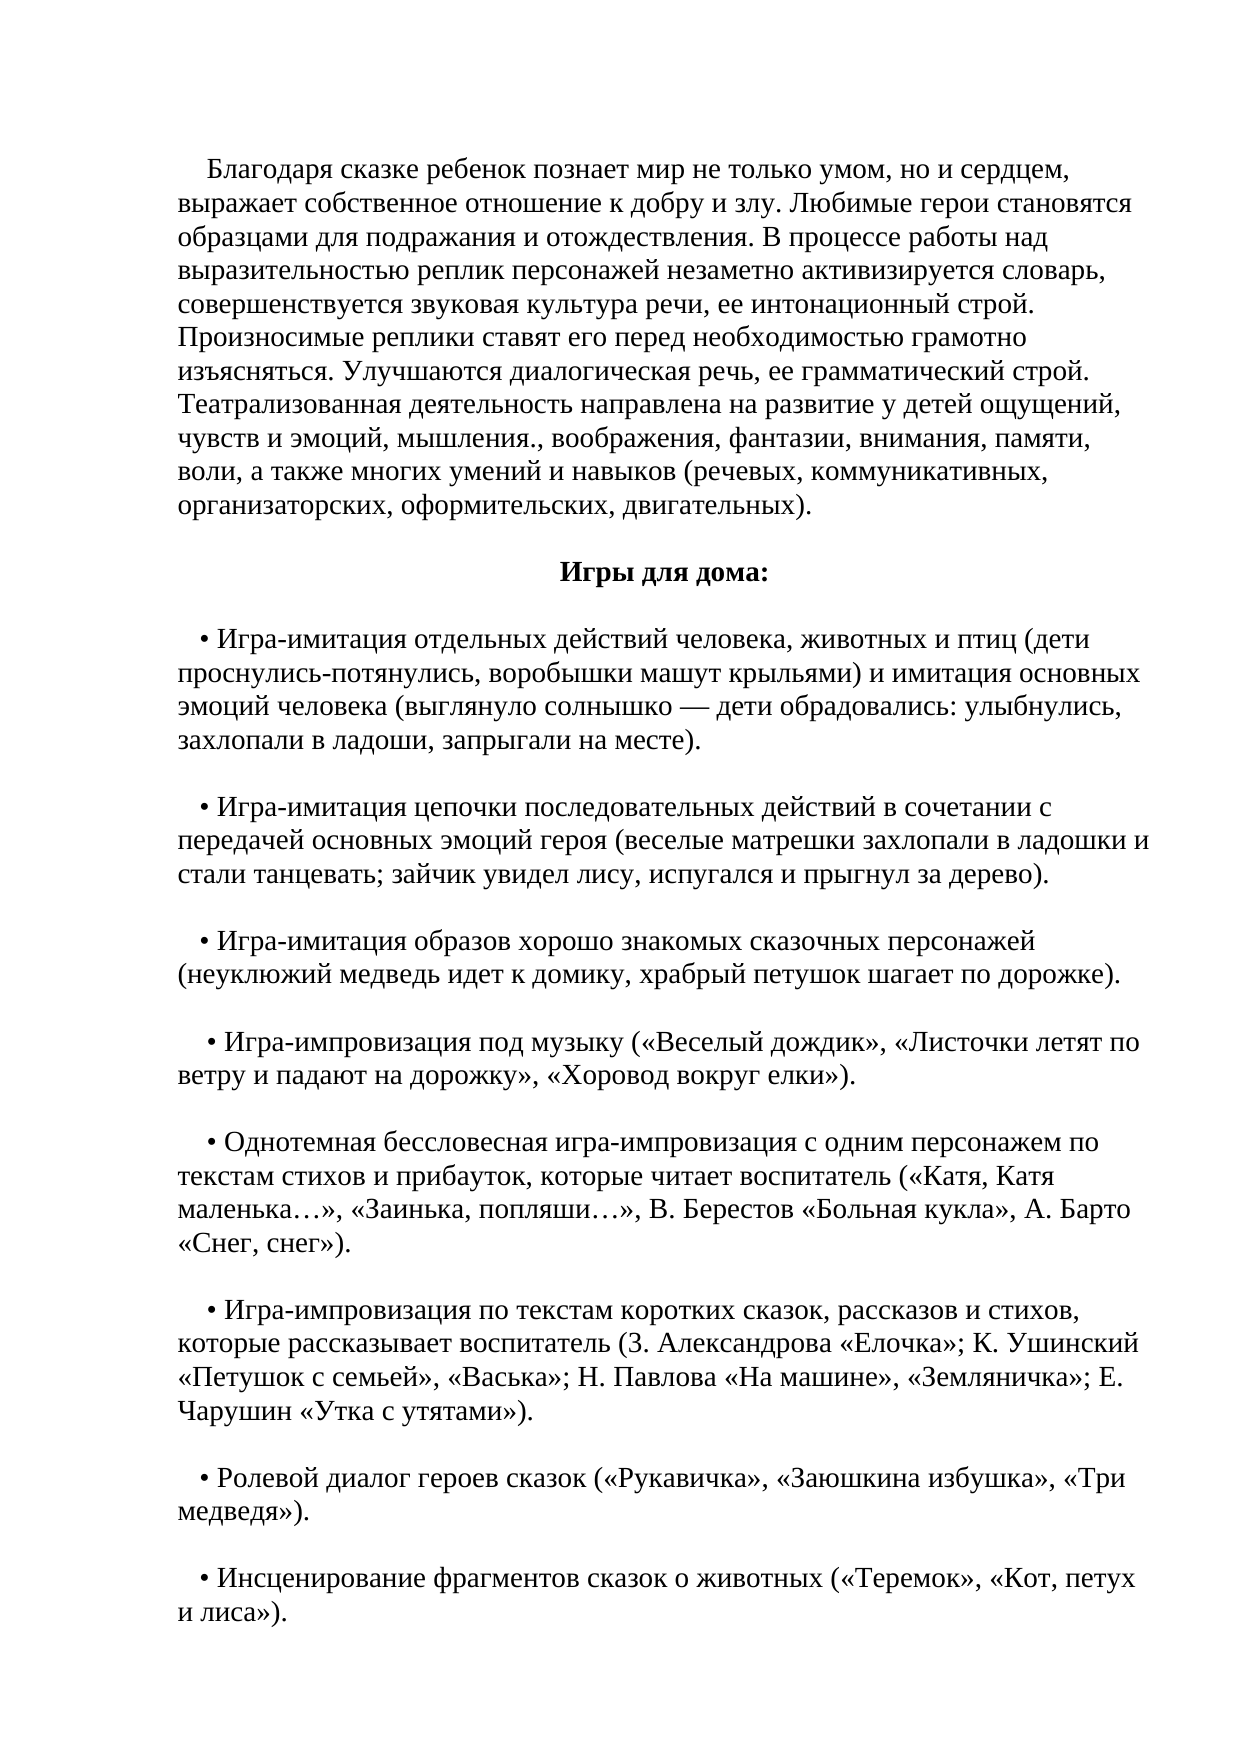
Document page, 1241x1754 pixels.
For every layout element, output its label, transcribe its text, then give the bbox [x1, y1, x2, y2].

text • Однотемная бессловесная игра-импровизация с одним персонажем по текстам стихов и прибауток, которые читает воспитатель («Катя, Катя маленька…», «Заинька, попляши…», В. Берестов «Больная кукла», А. Барто «Снег, снег»). [177, 1124, 1152, 1258]
text Благодаря сказке ребенок познает мир не только умом, но и сердцем, выражает собственное отношение к добру и злу. Любимые герои становятся образцами для подражания и отождествления. В процессе работы над выразительностью реплик персонажей незаметно активизируется словарь, совершенствуется звуковая культура речи, ее интонационный строй. Произносимые реплики ставят его перед необходимостью грамотно изъясняться. Улучшаются диалогическая речь, ее грамматический строй. Театрализованная деятельность направлена на развитие у детей ощущений, чувств и эмоций, мышления., воображения, фантазии, внимания, памяти, воли, а также многих умений и навыков (речевых, коммуникативных, организаторских, оформительских, двигательных). [177, 152, 1152, 521]
text Игры для дома: [177, 554, 1152, 588]
text • Игра-имитация отдельных действий человека, животных и птиц (дети проснулись-потянулись, воробышки машут крыльями) и имитация основных эмоций человека (выглянуло солнышко — дети обрадовались: улыбнулись, захлопали в ладоши, запрыгали на месте). [177, 621, 1152, 755]
text • Игра-имитация образов хорошо знакомых сказочных персонажей (неуклюжий медведь идет к домику, храбрый петушок шагает по дорожке). [177, 923, 1152, 990]
text • Инсценирование фрагментов сказок о животных («Теремок», «Кот, петух и лиса»). [177, 1560, 1152, 1627]
text • Игра-имитация цепочки последовательных действий в сочетании с передачей основных эмоций героя (веселые матрешки захлопали в ладошки и стали танцевать; зайчик увидел лису, испугался и прыгнул за дерево). [177, 789, 1152, 889]
text • Игра-импровизация под музыку («Веселый дождик», «Листочки летят по ветру и падают на дорожку», «Хоровод вокруг елки»). [177, 1024, 1152, 1091]
text • Ролевой диалог героев сказок («Рукавичка», «Заюшкина избушка», «Три медведя»). [177, 1460, 1152, 1527]
text • Игра-импровизация по текстам коротких сказок, рассказов и стихов, которые рассказывает воспитатель (3. Александрова «Елочка»; К. Ушинский «Петушок с семьей», «Васька»; Н. Павлова «На машине», «Земляничка»; Е. Чарушин «Утка с утятами»). [177, 1292, 1152, 1426]
